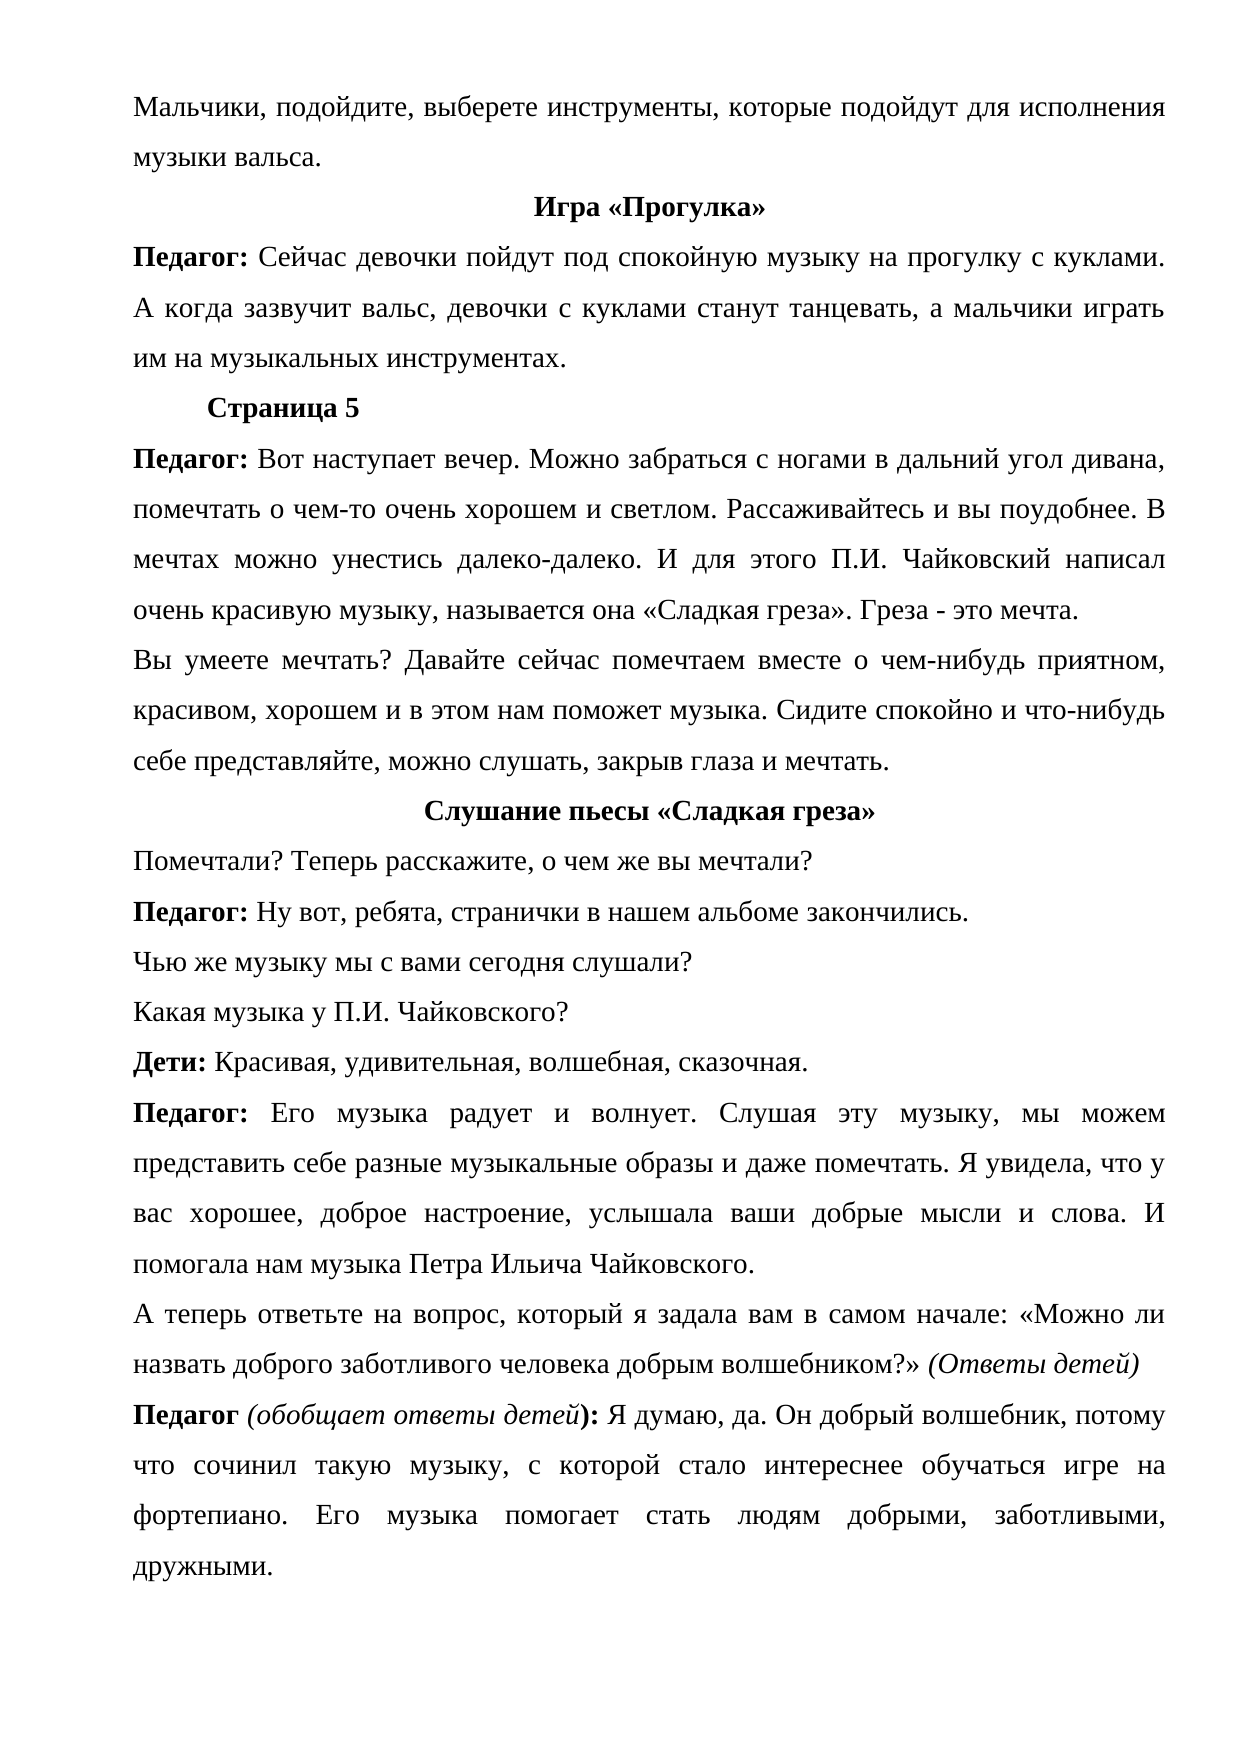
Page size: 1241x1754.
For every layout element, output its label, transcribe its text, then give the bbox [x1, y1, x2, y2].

text Чью же музыку мы с вами сегодня слушали? [133, 944, 1167, 977]
text Какая музыка у П.И. Чайковского? [133, 994, 1167, 1028]
text Педагог: Вот наступает вечер. Можно забраться с ногами в дальний угол дивана, помечтать о чем-то очень хорошем и светлом. Рассаживайтесь и вы поудобнее. В мечтах можно унестись далеко-далеко. И для этого П.И. Чайковский написал очень красивую музыку, называется она «Сладкая греза». Греза - это мечта. [133, 441, 1167, 625]
text Педагог: Ну вот, ребята, странички в нашем альбоме закончились. [133, 894, 1167, 927]
text Помечтали? Теперь расскажите, о чем же вы мечтали? [133, 843, 1167, 877]
text Педагог: Его музыка радует и волнует. Слушая эту музыку, мы можем представить себе разные музыкальные образы и даже помечтать. Я увидела, что у вас хорошее, доброе настроение, услышала ваши добрые мысли и слова. И помогала нам музыка Петра Ильича Чайковского. [133, 1095, 1167, 1279]
text Дети: Красивая, удивительная, волшебная, сказочная. [133, 1044, 1167, 1078]
text А теперь ответьте на вопрос, который я задала вам в самом начале: «Можно ли назвать доброго заботливого человека добрым волшебником?» (Ответы детей) [133, 1296, 1167, 1380]
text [133, 89, 1167, 172]
text Вы умеете мечтать? Давайте сейчас помечтаем вместе о чем-нибудь приятном, красивом, хорошем и в этом нам поможет музыка. Сидите спокойно и что-нибудь себе представляйте, можно слушать, закрыв глаза и мечтать. [133, 642, 1167, 776]
text Педагог: Сейчас девочки пойдут под спокойную музыку на прогулку с куклами. А когда зазвучит вальс, девочки с куклами станут танцевать, а мальчики играть им на музыкальных инструментах. [133, 239, 1167, 374]
text Игра «Прогулка» [133, 189, 1167, 223]
text Страница 5 [133, 391, 1167, 424]
text Педагог (обобщает ответы детей): Я думаю, да. Он добрый волшебник, потому что сочинил такую музыку, с которой стало интереснее обучаться игре на фортепиано. Его музыка помогает стать людям добрыми, заботливыми, дружными. [133, 1397, 1167, 1581]
text Слушание пьесы «Сладкая греза» [133, 793, 1167, 827]
